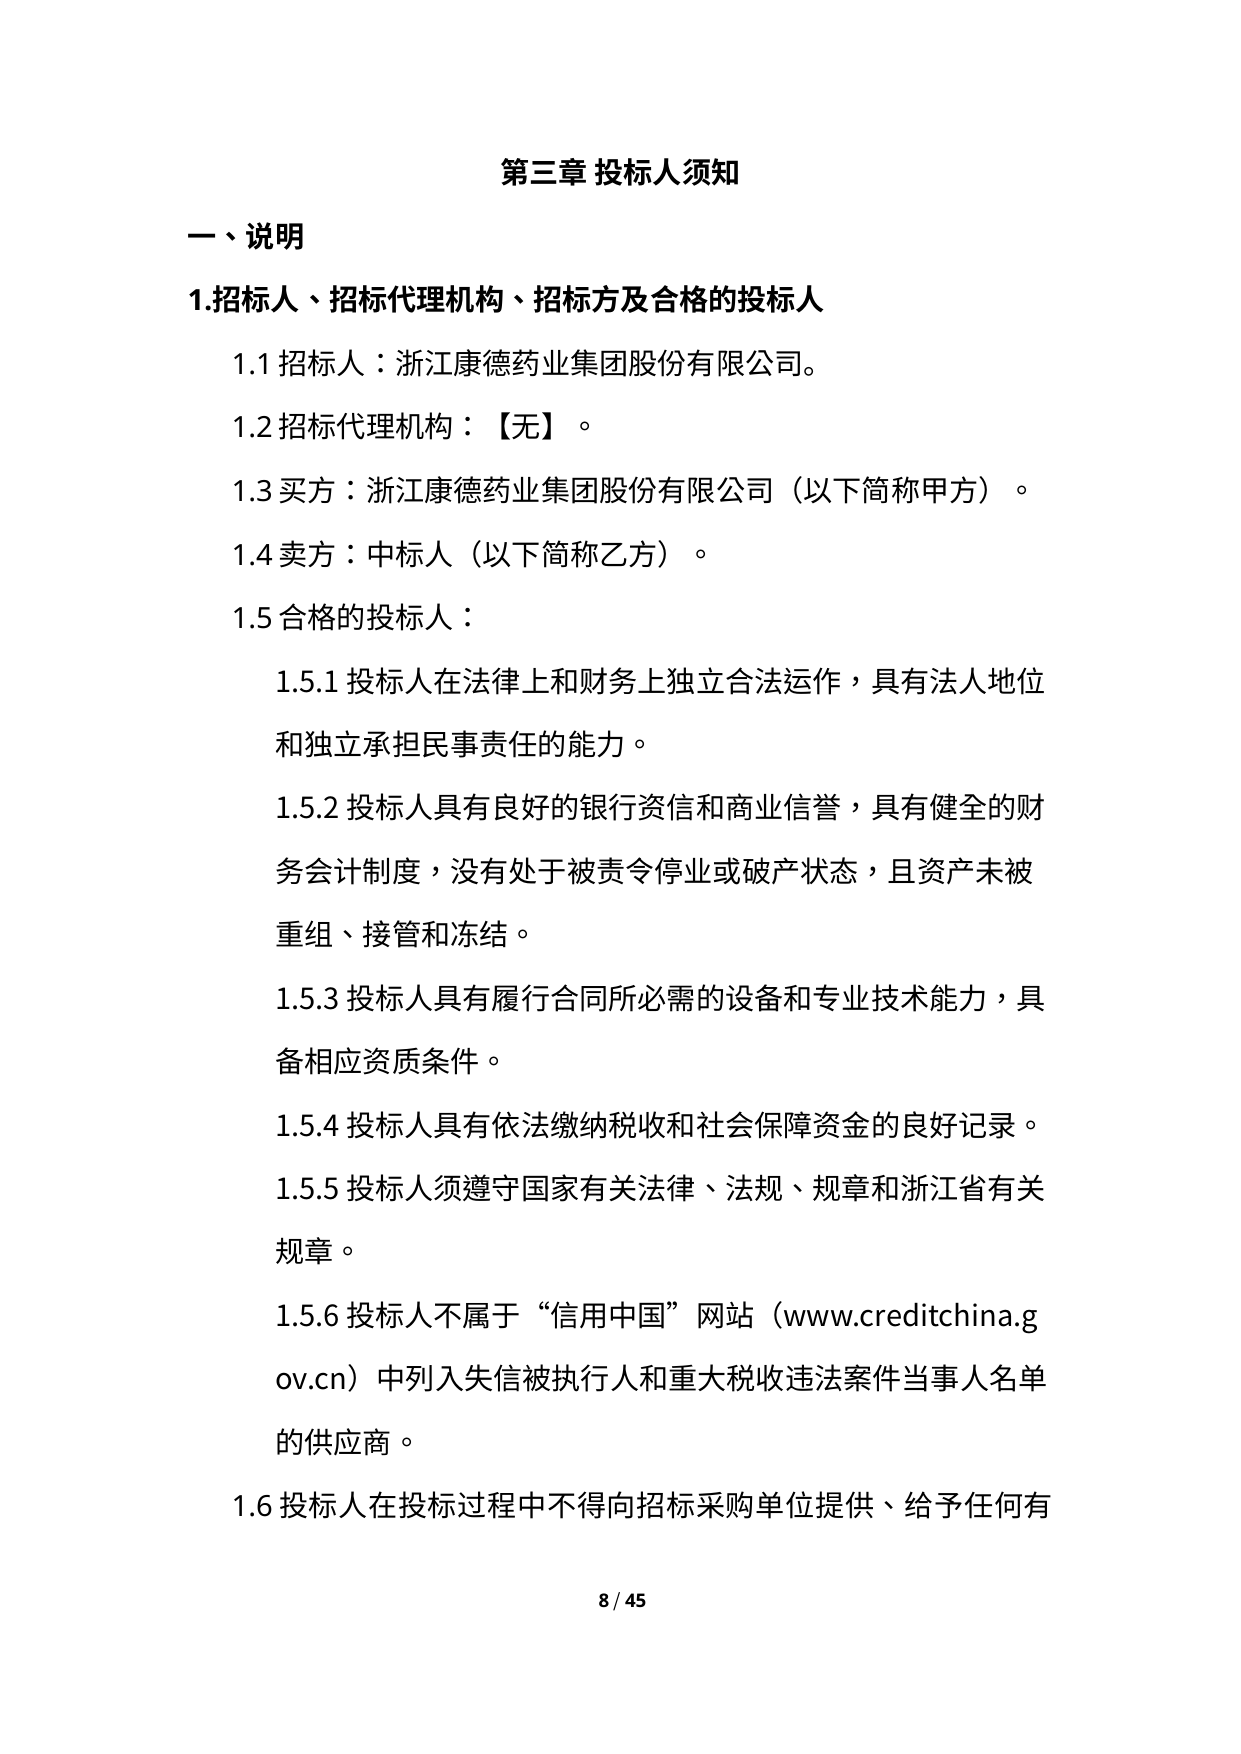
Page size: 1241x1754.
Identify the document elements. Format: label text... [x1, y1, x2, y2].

text 1.5.3投标人具有履行合同所必需的设备和专业技术能力，具备相应资质条件。 [275, 975, 1053, 1081]
text 1.2招标代理机构：【无】。 [231, 404, 1053, 446]
text 1.5.4投标人具有依法缴纳税收和社会保障资金的良好记录。 [275, 1102, 1053, 1144]
text 1.5合格的投标人： [231, 594, 1053, 637]
text 1.招标人、招标代理机构、招标方及合格的投标人 [187, 277, 1053, 319]
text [231, 1483, 1053, 1525]
text 1.5.2投标人具有良好的银行资信和商业信誉，具有健全的财务会计制度，没有处于被责令停业或破产状态，且资产未被重组、接管和冻结。 [275, 785, 1053, 954]
text 1.5.1投标人在法律上和财务上独立合法运作，具有法人地位和独立承担民事责任的能力。 [275, 658, 1053, 764]
text 1.4卖方：中标人（以下简称乙方）。 [231, 531, 1053, 573]
subtitle 一、说明 [187, 213, 1053, 256]
text 1.3买方：浙江康德药业集团股份有限公司（以下简称甲方）。 [231, 467, 1053, 510]
text 1.1招标人：浙江康德药业集团股份有限公司。 [231, 340, 1053, 383]
text 1.5.5投标人须遵守国家有关法律、法规、规章和浙江省有关规章。 [275, 1166, 1053, 1271]
text 1.5.6投标人不属于“信用中国”网站（www.creditchina.gov.cn）中列入失信被执行人和重大税收违法案件当事人名单的供应商。 [275, 1292, 1053, 1462]
subtitle 第三章 投标人须知 [187, 150, 1053, 192]
